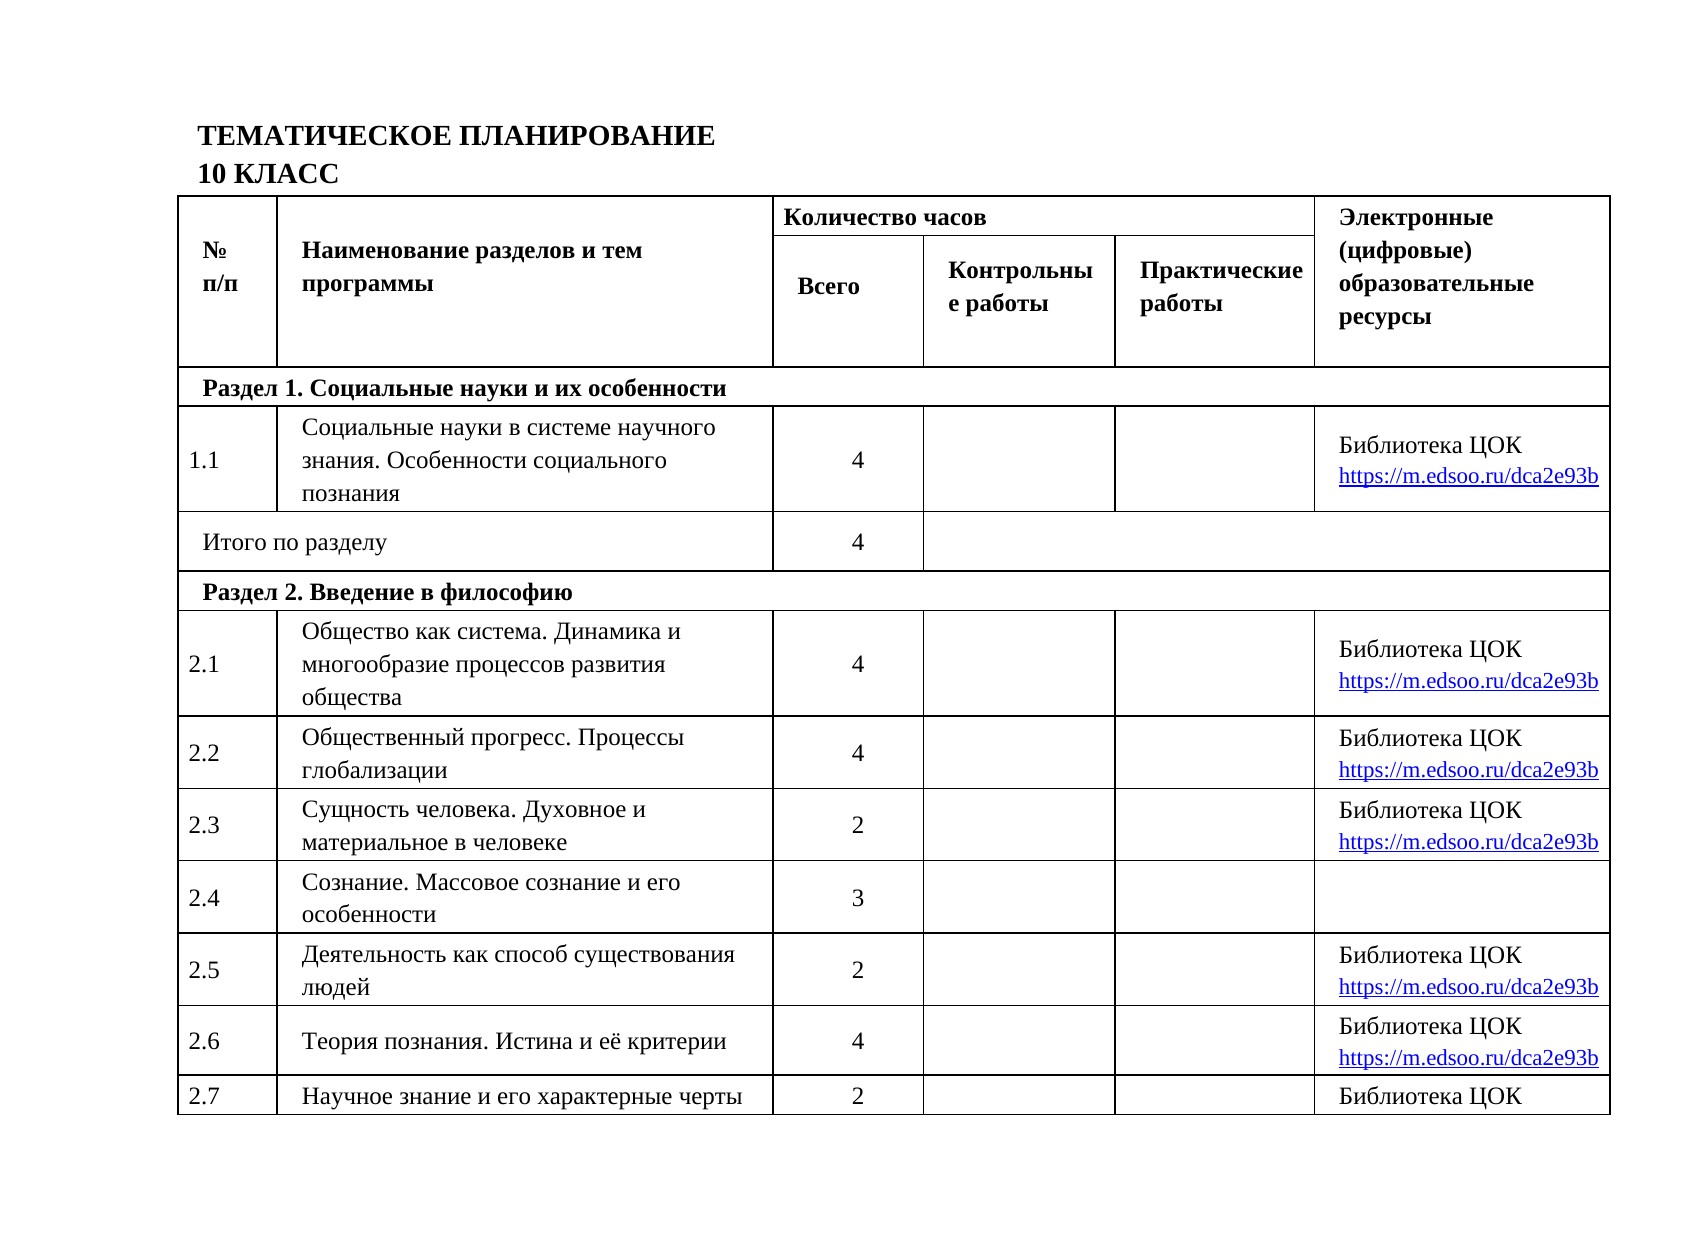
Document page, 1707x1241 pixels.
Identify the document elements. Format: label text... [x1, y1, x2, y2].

table_header Количество часов [774, 197, 1314, 234]
table_header Электронные (цифровые) образовательные ресурсы [1315, 197, 1609, 366]
table_cell 2.2 [179, 717, 276, 787]
table_cell Социальные науки в системе научного знания. Особенности социального познания [278, 407, 772, 511]
table_cell 4 [774, 407, 923, 511]
table_cell 4 [774, 512, 923, 570]
table_cell [924, 512, 1609, 570]
table_cell 2 [774, 934, 923, 1004]
table_header Наименование разделов и тем программы [278, 197, 772, 366]
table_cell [1315, 1076, 1609, 1113]
table_cell 2.6 [179, 1006, 276, 1074]
table_cell [1116, 1076, 1314, 1113]
table_cell [924, 407, 1114, 511]
table_cell Раздел 2. Введение в философию [179, 572, 1609, 609]
table_cell [924, 861, 1114, 932]
table_cell [1116, 934, 1314, 1004]
text ТЕМАТИЧЕСКОЕ ПЛАНИРОВАНИЕ [190, 118, 1618, 152]
table_cell [924, 789, 1114, 860]
table_cell [1116, 1006, 1314, 1074]
table_header № п/п [179, 197, 276, 366]
table_cell Общество как система. Динамика и многообразие процессов развития общества [278, 611, 772, 715]
table_cell 2.1 [179, 611, 276, 715]
text 10 КЛАСС [190, 157, 1618, 190]
table_cell Библиотека ЦОК https://m.edsoo.ru/dca2e93b [1315, 789, 1609, 860]
table_cell [924, 1006, 1114, 1074]
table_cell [278, 1076, 772, 1113]
table_cell 3 [774, 861, 923, 932]
table_cell 2.4 [179, 861, 276, 932]
table_cell [1116, 407, 1314, 511]
table_cell Библиотека ЦОК https://m.edsoo.ru/dca2e93b [1315, 407, 1609, 511]
table_cell Библиотека ЦОК https://m.edsoo.ru/dca2e93b [1315, 934, 1609, 1004]
table_cell Библиотека ЦОК https://m.edsoo.ru/dca2e93b [1315, 611, 1609, 715]
table_cell 4 [774, 717, 923, 787]
table_cell Сущность человека. Духовное и материальное в человеке [278, 789, 772, 860]
table_cell Библиотека ЦОК https://m.edsoo.ru/dca2e93b [1315, 717, 1609, 787]
table_cell [924, 934, 1114, 1004]
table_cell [1315, 1006, 1609, 1074]
table_cell 1.1 [179, 407, 276, 511]
table_cell [924, 611, 1114, 715]
table_cell 4 [774, 1006, 923, 1074]
table_cell [1315, 861, 1609, 932]
table_cell [1116, 861, 1314, 932]
table_cell Сознание. Массовое сознание и его особенности [278, 861, 772, 932]
table_cell [924, 1076, 1114, 1113]
table_cell Раздел 1. Социальные науки и их особенности [179, 368, 1609, 405]
table_cell [1116, 789, 1314, 860]
table_cell Итого по разделу [179, 512, 772, 570]
table_cell Всего [774, 236, 923, 366]
table_cell [924, 717, 1114, 787]
table_cell Теория познания. Истина и её критерии [278, 1006, 772, 1074]
table_cell [1116, 611, 1314, 715]
table_cell 2.3 [179, 789, 276, 860]
table_cell [1116, 717, 1314, 787]
table_cell Деятельность как способ существования людей [278, 934, 772, 1004]
table_cell 2.5 [179, 934, 276, 1004]
table_cell 2 [774, 789, 923, 860]
table_cell Общественный прогресс. Процессы глобализации [278, 717, 772, 787]
table_cell 2 [774, 1076, 923, 1113]
table_cell 4 [774, 611, 923, 715]
table_cell 2.7 [179, 1076, 276, 1113]
table_cell Практические работы [1116, 236, 1314, 366]
table_cell Контрольные работы [924, 236, 1114, 366]
